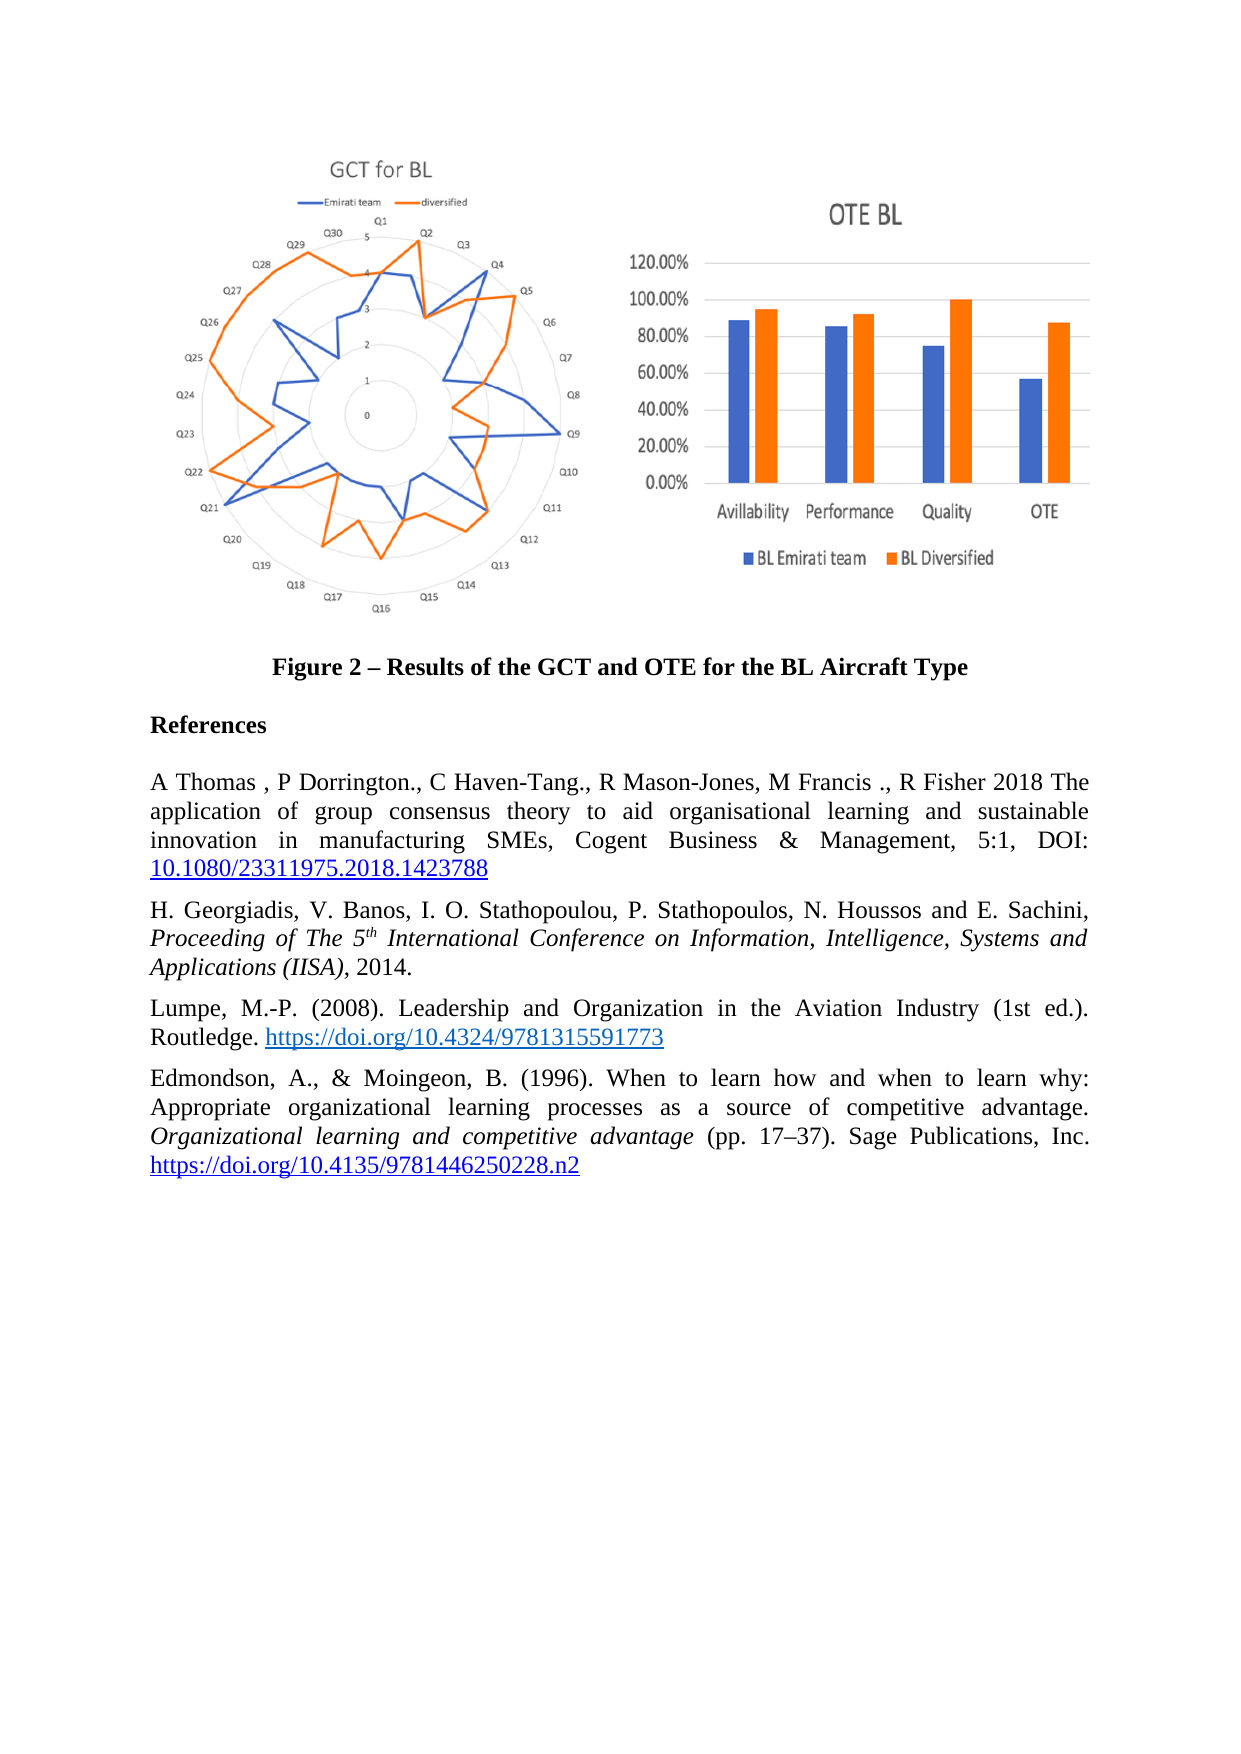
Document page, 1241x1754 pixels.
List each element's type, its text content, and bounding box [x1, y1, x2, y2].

text Lumpe, M.-P. (2008). Leadership and Organization in the Aviation Industry (1st ed.). Routledge. https://doi.org/10.4324/9781315591773 [150, 993, 1090, 1051]
picture [150, 150, 1091, 625]
text H. Georgiadis, V. Banos, I. O. Stathopoulou, P. Stathopoulos, N. Houssos and E. Sachini, Proceeding of The 5th International Conference on Information, Intelligence, Systems and Applications (IISA), 2014. [150, 895, 1090, 981]
text A Thomas , P Dorrington., C Haven-Tang., R Mason-Jones, M Francis ., R Fisher 2018 The application of group consensus theory to aid organisational learning and sustainable innovation in manufacturing SMEs, Cogent Business & Management, 5:1, DOI: 10.1080/23311975.2018.1423788 [150, 767, 1090, 882]
text Figure 2 – Results of the GCT and OTE for the BL Aircraft Type [150, 652, 1090, 681]
text Edmondson, A., & Moingeon, B. (1996). When to learn how and when to learn why: Appropriate organizational learning processes as a source of competitive advantage. Organizational learning and competitive advantage (pp. 17–37). Sage Publications, Inc. https://doi.org/10.4135/9781446250228.n2 [150, 1063, 1090, 1178]
text References [150, 710, 1090, 738]
